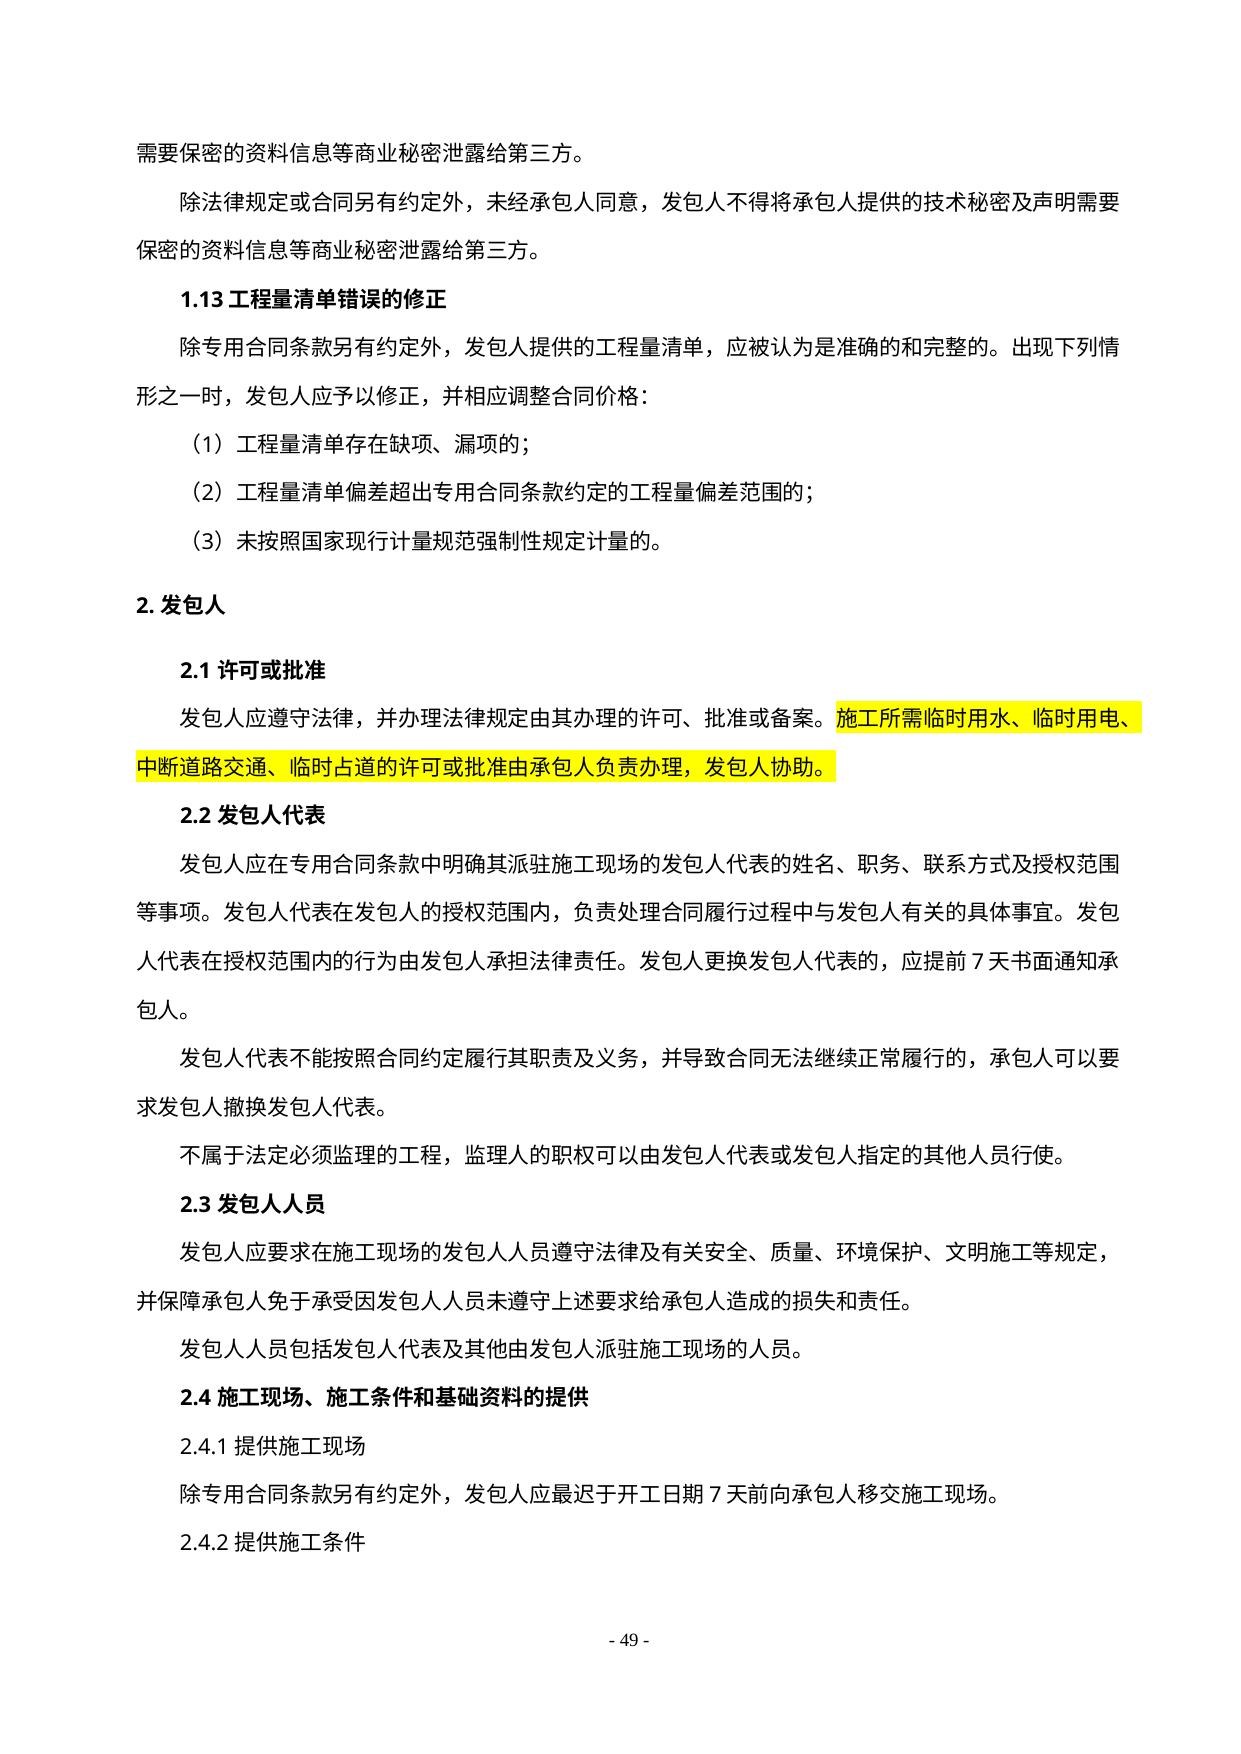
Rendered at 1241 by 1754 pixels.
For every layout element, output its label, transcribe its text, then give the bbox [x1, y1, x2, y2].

text （1）工程量清单存在缺项、漏项的； [136, 427, 1122, 459]
text （2）工程量清单偏差超出专用合同条款约定的工程量偏差范围的； [136, 475, 1122, 507]
text 除专用合同条款另有约定外，发包人提供的工程量清单，应被认为是准确的和完整的。出现下列情形之一时，发包人应予以修正，并相应调整合同价格： [136, 329, 1122, 411]
text （3）未按照国家现行计量规范强制性规定计量的。 [136, 523, 1122, 556]
text 2.4.1 提供施工现场 [136, 1428, 1122, 1461]
text 不属于法定必须监理的工程，监理人的职权可以由发包人代表或发包人指定的其他人员行使。 [136, 1138, 1122, 1170]
text 发包人代表不能按照合同约定履行其职责及义务，并导致合同无法继续正常履行的，承包人可以要求发包人撤换发包人代表。 [136, 1041, 1122, 1122]
subtitle 2.1 许可或批准 [136, 652, 1122, 685]
subtitle 2.3 发包人人员 [136, 1186, 1122, 1219]
text 发包人人员包括发包人代表及其他由发包人派驻施工现场的人员。 [136, 1332, 1122, 1364]
text 发包人应遵守法律，并办理法律规定由其办理的许可、批准或备案。施工所需临时用水、临时用电、中断道路交通、临时占道的许可或批准由承包人负责办理，发包人协助。 [136, 701, 1122, 782]
text 除法律规定或合同另有约定外，未经发包人同意，承包人不得将发包人提供的图纸、文件以及声明需要保密的资料信息等商业秘密泄露给第三方。 [136, 136, 1122, 168]
subtitle 2.4 施工现场、施工条件和基础资料的提供 [136, 1380, 1122, 1412]
text 2.4.2 提供施工条件 [136, 1525, 1122, 1557]
subtitle 2. 发包人 [136, 588, 1122, 620]
subtitle 2.2 发包人代表 [136, 798, 1122, 830]
text 除法律规定或合同另有约定外，未经承包人同意，发包人不得将承包人提供的技术秘密及声明需要保密的资料信息等商业秘密泄露给第三方。 [136, 184, 1122, 265]
subtitle 1.13工程量清单错误的修正 [136, 281, 1122, 314]
text 发包人应要求在施工现场的发包人人员遵守法律及有关安全、质量、环境保护、文明施工等规定，并保障承包人免于承受因发包人人员未遵守上述要求给承包人造成的损失和责任。 [136, 1234, 1122, 1316]
text 发包人应在专用合同条款中明确其派驻施工现场的发包人代表的姓名、职务、联系方式及授权范围等事项。发包人代表在发包人的授权范围内，负责处理合同履行过程中与发包人有关的具体事宜。发包人代表在授权范围内的行为由发包人承担法律责任。发包人更换发包人代表的，应提前7天书面通知承包人。 [136, 846, 1122, 1025]
text 除专用合同条款另有约定外，发包人应最迟于开工日期7天前向承包人移交施工现场。 [136, 1477, 1122, 1509]
